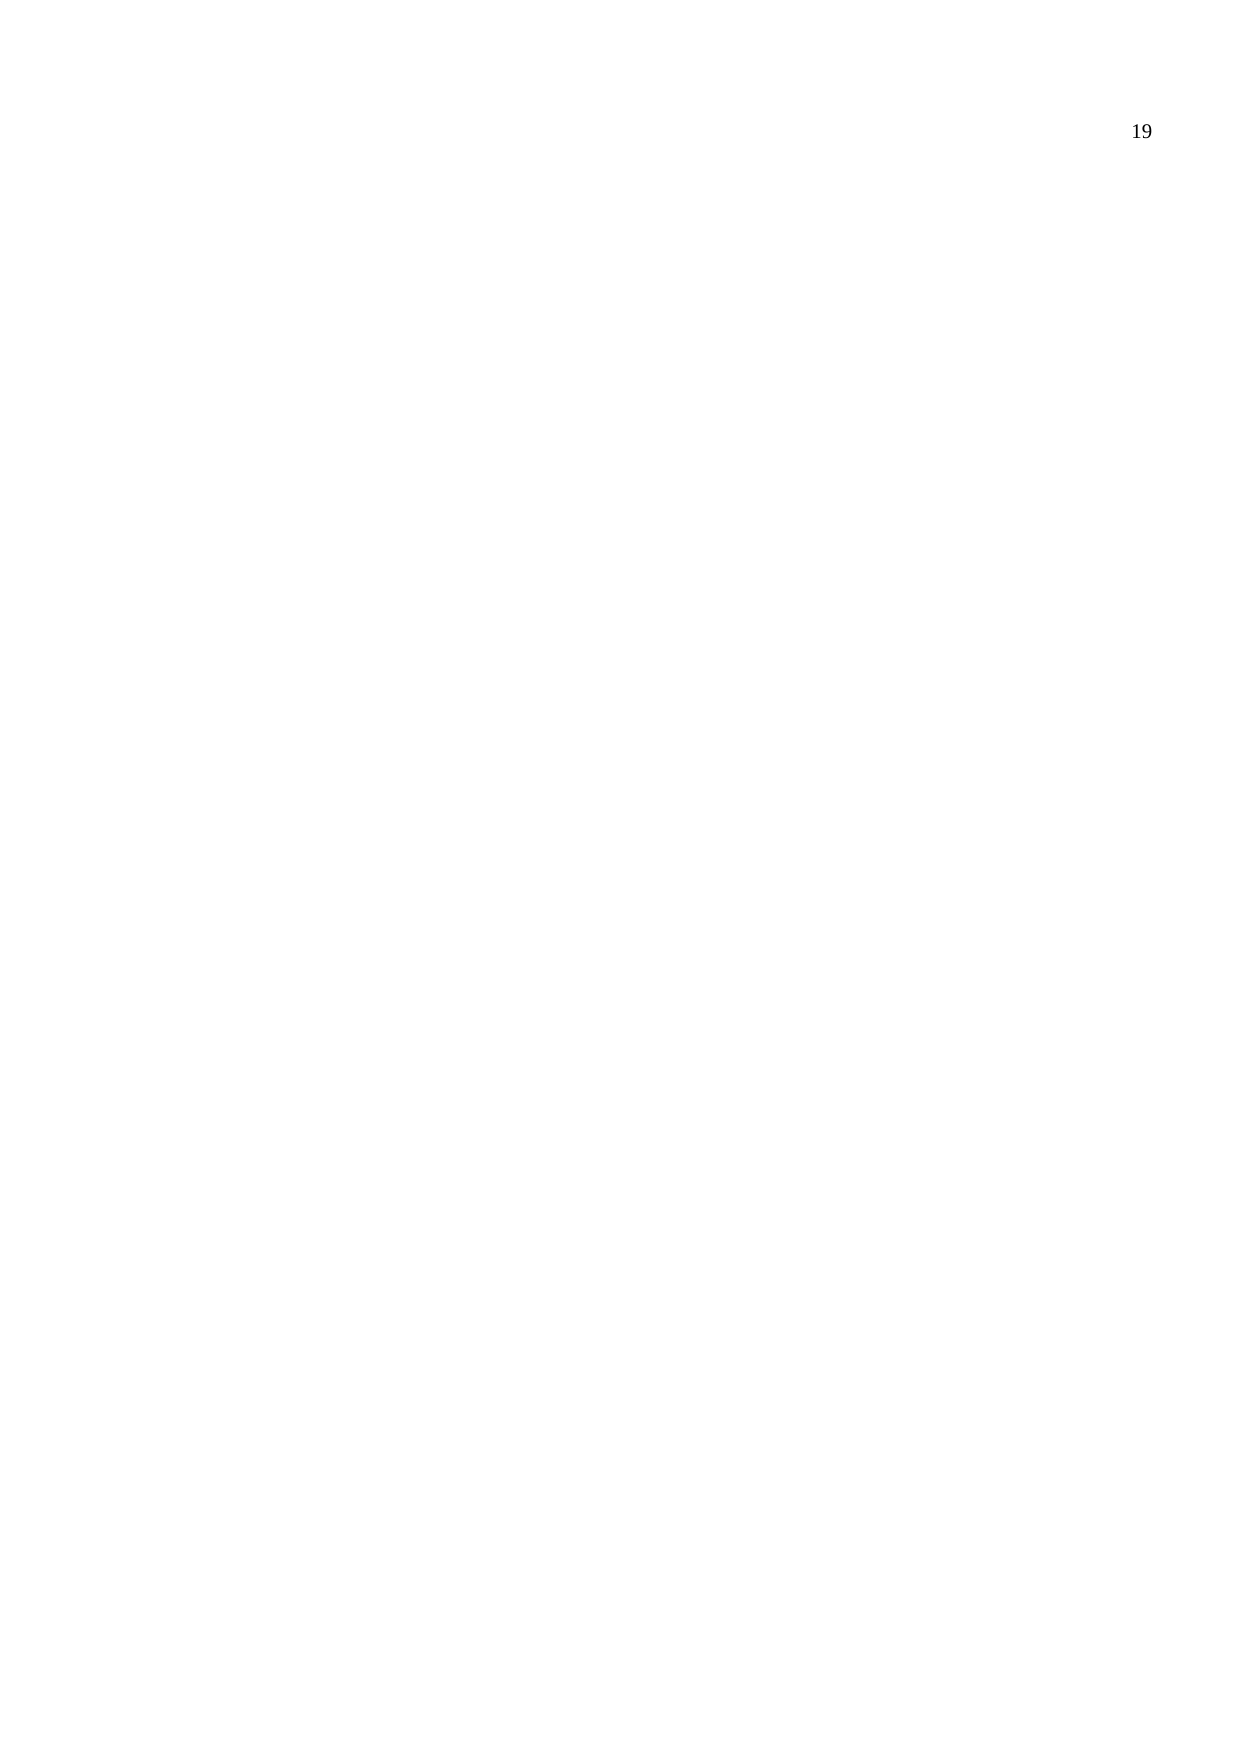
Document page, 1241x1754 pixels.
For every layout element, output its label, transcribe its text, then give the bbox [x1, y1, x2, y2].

text 19 [1131, 119, 1152, 143]
